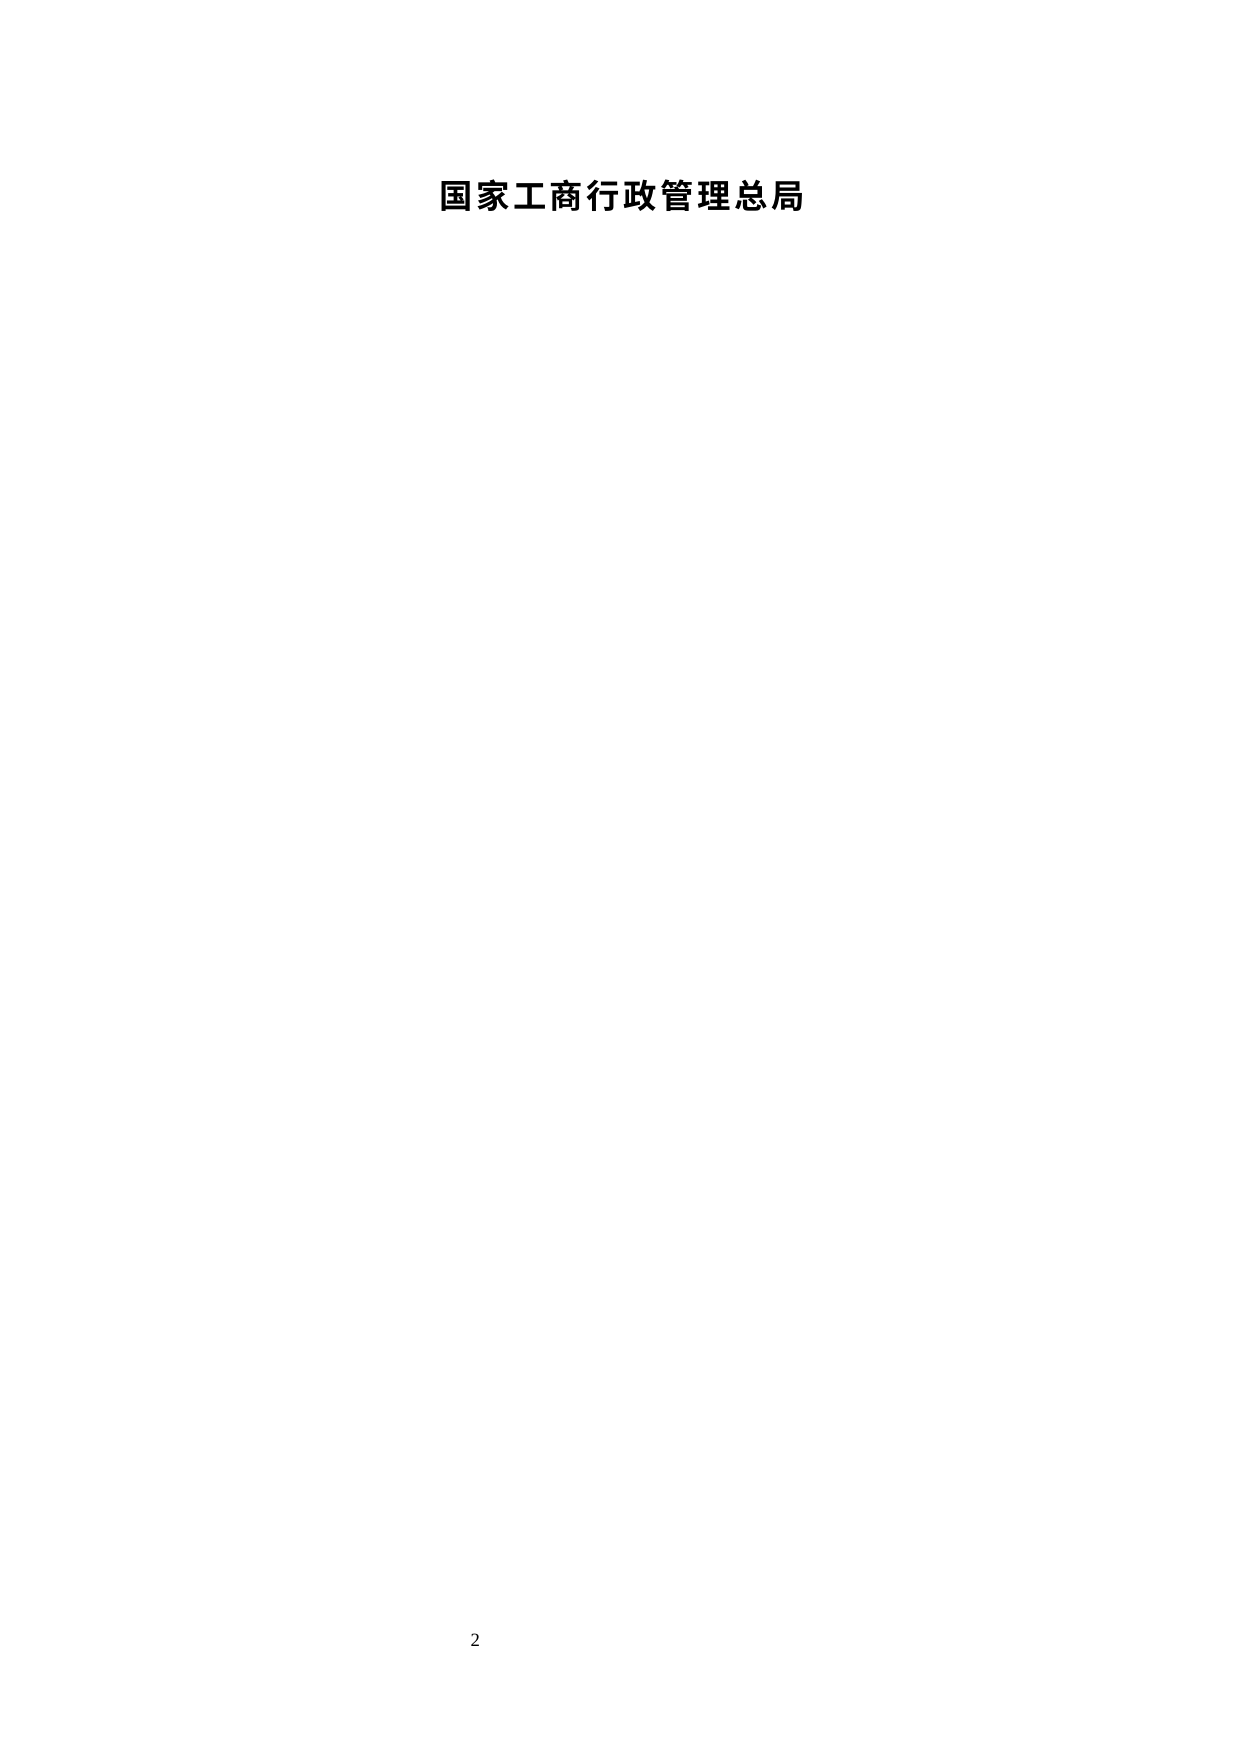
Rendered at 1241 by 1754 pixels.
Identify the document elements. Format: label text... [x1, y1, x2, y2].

text 国家工商行政管理总局 [152, 162, 805, 227]
